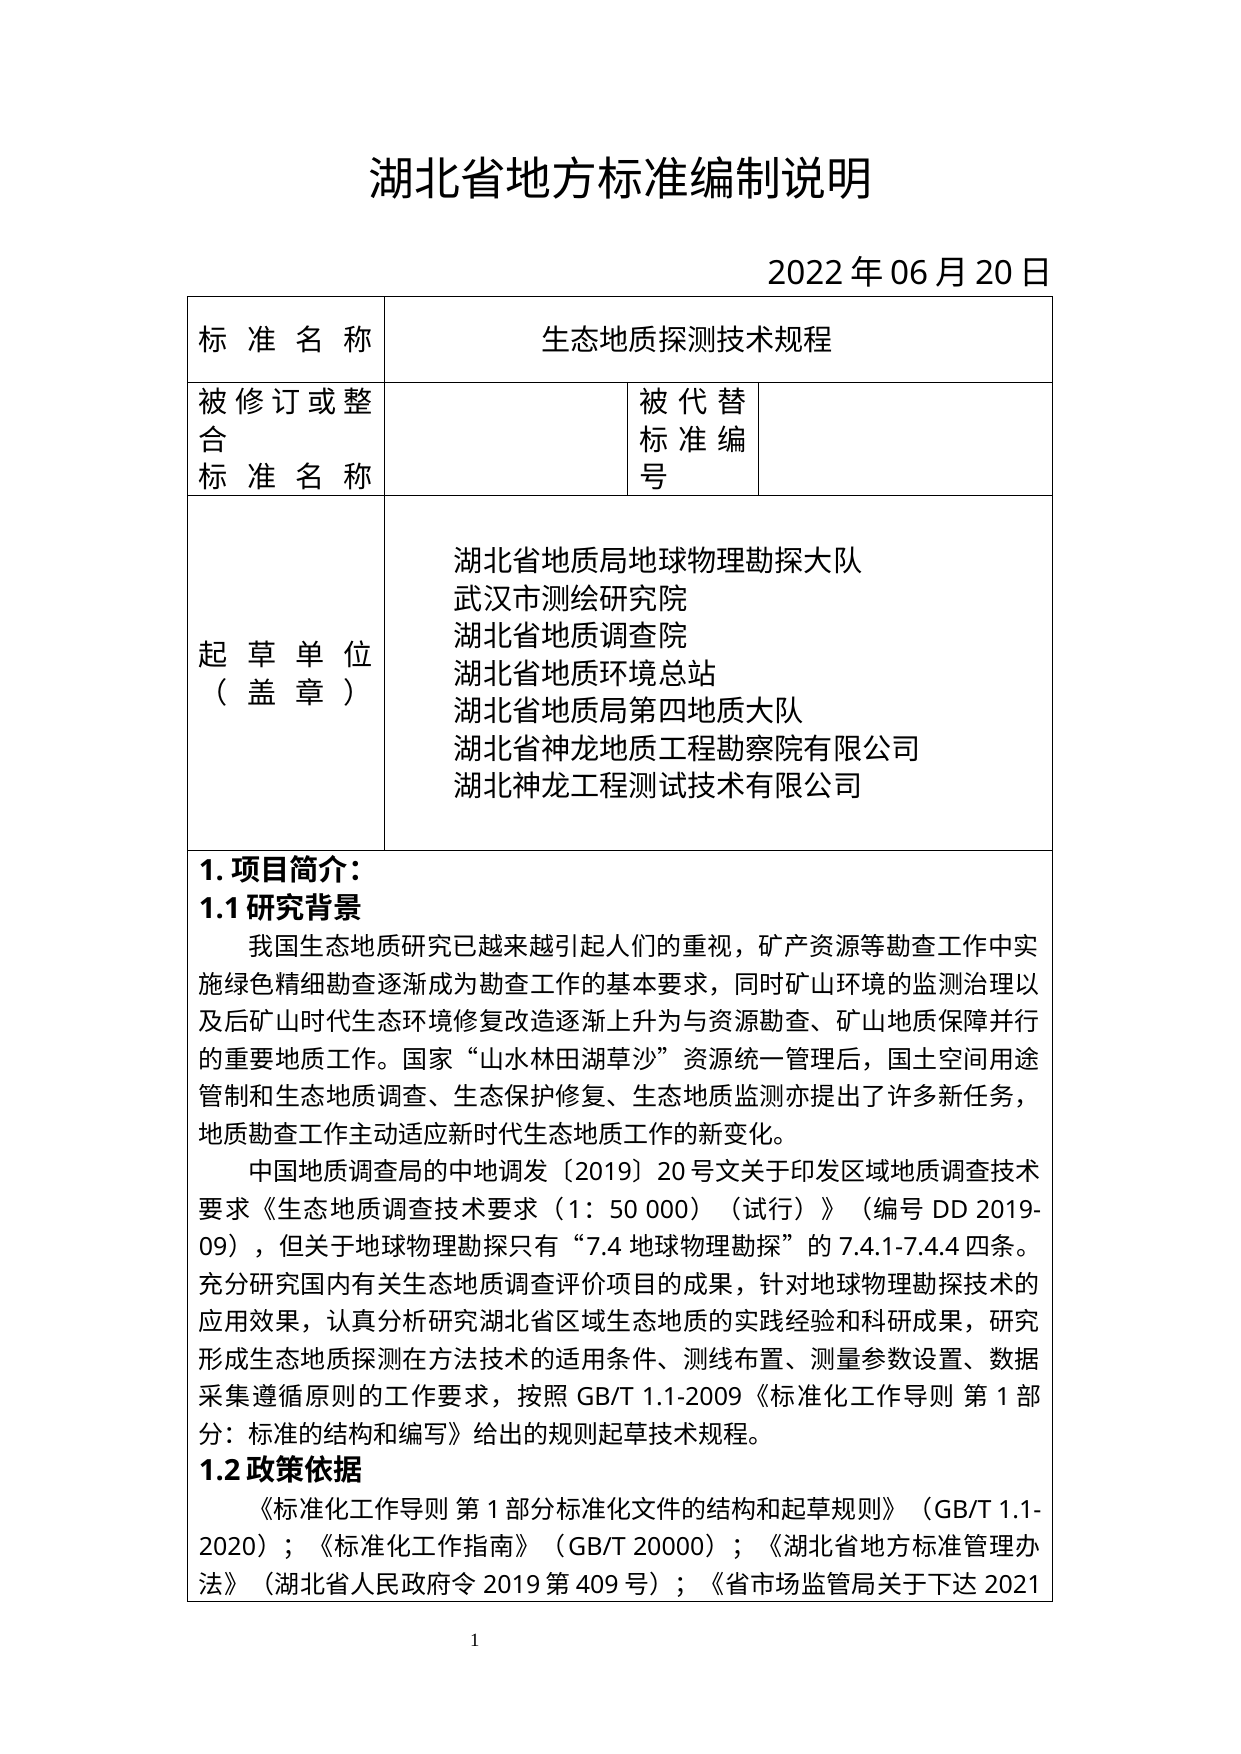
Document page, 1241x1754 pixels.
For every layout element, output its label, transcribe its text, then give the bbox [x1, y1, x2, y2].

table_cell [759, 383, 1052, 495]
table_cell 起草单位 （盖章） [188, 496, 384, 850]
table_header 标准名称 [188, 297, 384, 382]
text 2022年06月20日 [187, 238, 1053, 296]
table_cell 被代替 标准编号 [628, 383, 758, 495]
table_cell [385, 383, 627, 495]
table_header 生态地质探测技术规程 [385, 297, 1052, 382]
table_cell 湖北省地质局地球物理勘探大队 武汉市测绘研究院 湖北省地质调查院 湖北省地质环境总站 湖北省地质局第四地质大队 湖北省神龙地质工程勘察院有限公司 湖北神龙工程测试技术有限公司 [385, 496, 1052, 850]
text 湖北省地方标准编制说明 [187, 148, 1053, 207]
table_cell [188, 851, 1052, 1601]
table_cell 被修订或整合 标准名称 [188, 383, 384, 495]
